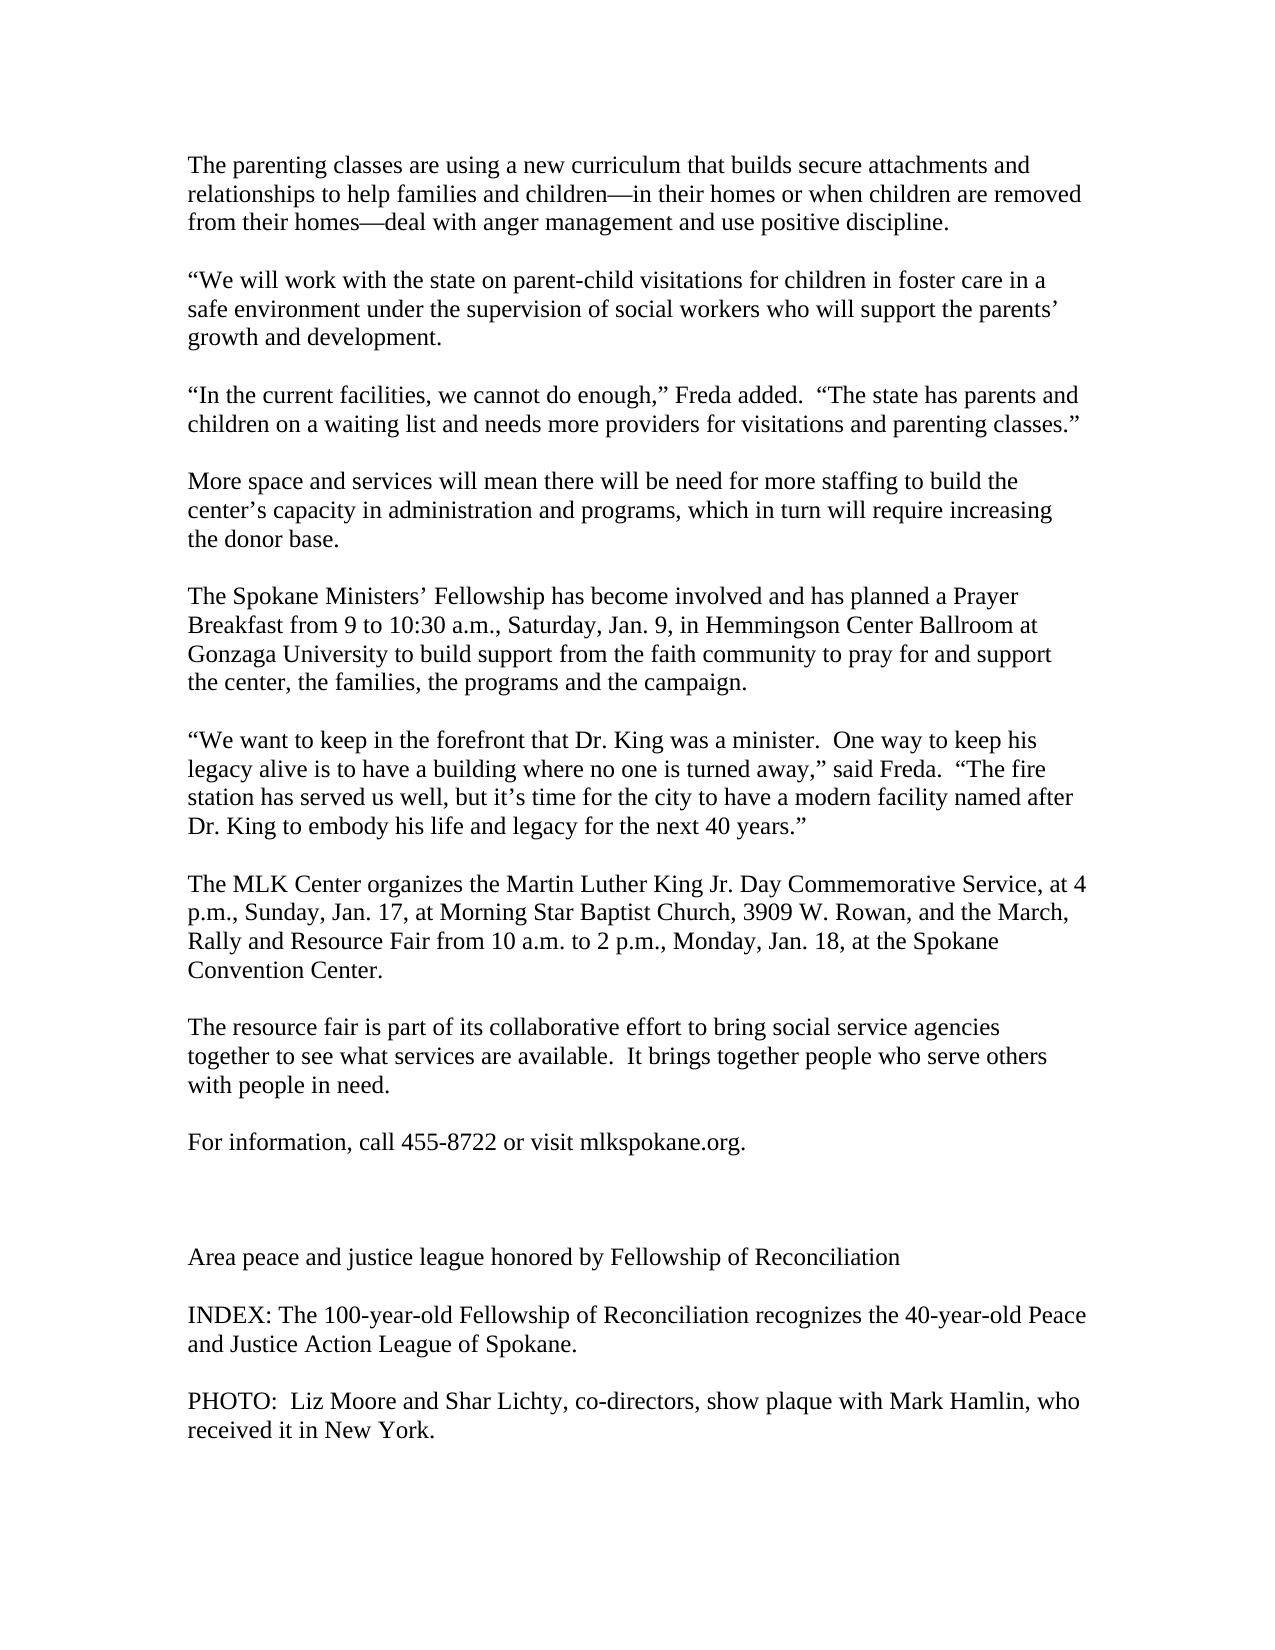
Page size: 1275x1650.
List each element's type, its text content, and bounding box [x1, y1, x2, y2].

text The MLK Center organizes the Martin Luther King Jr. Day Commemorative Service, at 4 p.m., Sunday, Jan. 17, at Morning Star Baptist Church, 3909 W. Rowan, and the March, Rally and Resource Fair from 10 a.m. to 2 p.m., Monday, Jan. 18, at the Spokane Convention Center. [187, 869, 1087, 984]
text The resource fair is part of its collaborative effort to bring social service agencies together to see what services are available. It brings together people who serve others with people in need. [187, 1012, 1087, 1099]
text “We want to keep in the forefront that Dr. King was a minister. One way to keep his legacy alive is to have a building where no one is turned away,” said Freda. “The fire station has served us well, but it’s time for the city to have a modern facility named after Dr. King to embody his life and legacy for the next 40 years.” [187, 725, 1087, 840]
text PHOTO: Liz Moore and Shar Lichty, co-directors, show plaque with Mark Hamlin, who received it in New York. [187, 1386, 1087, 1444]
text “In the current facilities, we cannot do enough,” Freda added. “The state has parents and children on a waiting list and needs more providers for visitations and parenting classes.” [187, 380, 1087, 437]
text “We will work with the state on parent-child visitations for children in foster care in a safe environment under the supervision of social workers who will support the parents’ growth and development. [187, 265, 1087, 351]
text The Spokane Ministers’ Fellowship has become involved and has planned a Prayer Breakfast from 9 to 10:30 a.m., Saturday, Jan. 9, in Hemmingson Center Ballroom at Gonzaga University to build support from the faith community to pray for and support the center, the families, the programs and the campaign. [187, 581, 1087, 696]
text INDEX: The 100-year-old Fellowship of Reconciliation recognizes the 40-year-old Peace and Justice Action League of Spokane. [187, 1300, 1087, 1357]
text For information, call 455-8722 or visit mlkspokane.org. [187, 1127, 1087, 1156]
text More space and services will mean there will be need for more staffing to build the center’s capacity in administration and programs, which in turn will require increasing the donor base. [187, 466, 1087, 552]
text Area peace and justice league honored by Fellowship of Reconciliation [187, 1242, 1087, 1271]
text The parenting classes are using a new curriculum that builds secure attachments and relationships to help families and children—in their homes or when children are removed from their homes—deal with anger management and use positive discipline. [187, 150, 1087, 236]
